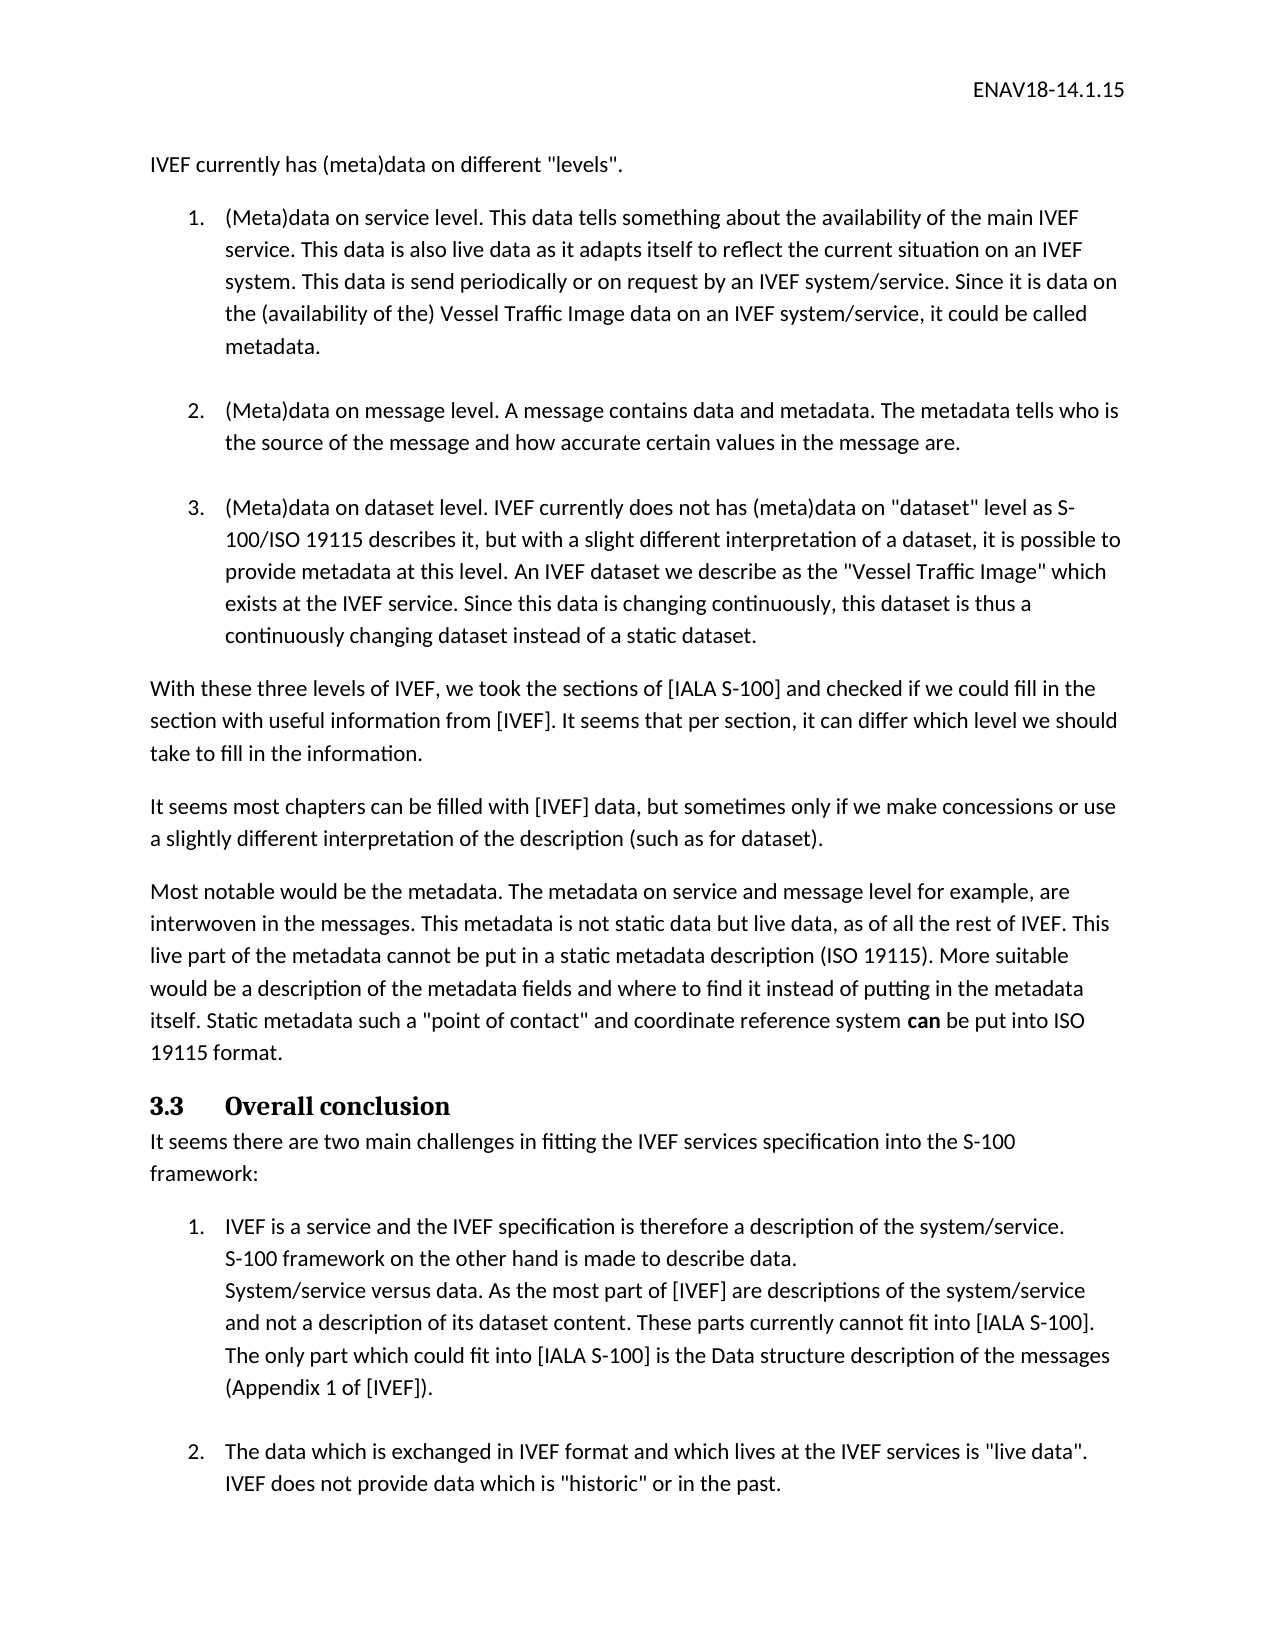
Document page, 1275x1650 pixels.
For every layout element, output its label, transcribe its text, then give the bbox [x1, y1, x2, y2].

text With these three levels of IVEF, we took the sections of [IALA S-100] and checked if we could fill in the section with useful information from [IVEF]. It seems that per section, it can differ which level we should take to fill in the information. [150, 674, 1125, 767]
text It seems there are two main challenges in fitting the IVEF services specification into the S-100 framework: [150, 1127, 1125, 1187]
text It seems most chapters can be filled with [IVEF] data, but sometimes only if we make concessions or use a slightly different interpretation of the description (such as for dataset). [150, 792, 1125, 852]
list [187, 1437, 1125, 1497]
list (Meta)data on dataset level. IVEF currently does not has (meta)data on "dataset" level as S-100/ISO 19115 describes it, but with a slight different interpretation of a dataset, it is possible to provide metadata at this level. An IVEF dataset we describe as the "Vessel Traffic Image" which exists at the IVEF service. Since this data is changing continuously, this dataset is thus a continuously changing dataset instead of a static dataset. [187, 493, 1125, 649]
list (Meta)data on service level. This data tells something about the availability of the main IVEF service. This data is also live data as it adapts itself to reflect the current situation on an IVEF system. This data is send periodically or on request by an IVEF system/service. Since it is data on the (availability of the) Vessel Traffic Image data on an IVEF system/service, it could be called metadata. [187, 203, 1125, 360]
list (Meta)data on message level. A message contains data and metadata. The metadata tells who is the source of the message and how accurate certain values in the message are. [187, 396, 1125, 456]
text Most notable would be the metadata. The metadata on service and message level for example, are interwoven in the messages. This metadata is not static data but live data, as of all the rest of IVEF. This live part of the metadata cannot be put in a static metadata description (ISO 19115). More suitable would be a description of the metadata fields and where to find it instead of putting in the metadata itself. Static metadata such a "point of contact" and coordinate reference system can be put into ISO 19115 format. [150, 877, 1125, 1066]
subtitle 3.3 Overall conclusion [150, 1091, 1125, 1122]
text IVEF currently has (meta)data on different "levels". [150, 150, 1125, 178]
list IVEF is a service and the IVEF specification is therefore a description of the system/service. S-100 framework on the other hand is made to describe data. System/service versus data. As the most part of [IVEF] are descriptions of the system/service and not a description of its dataset content. These parts currently cannot fit into [IALA S-100]. The only part which could fit into [IALA S-100] is the Data structure description of the messages (Appendix 1 of [IVEF]). [187, 1212, 1125, 1401]
